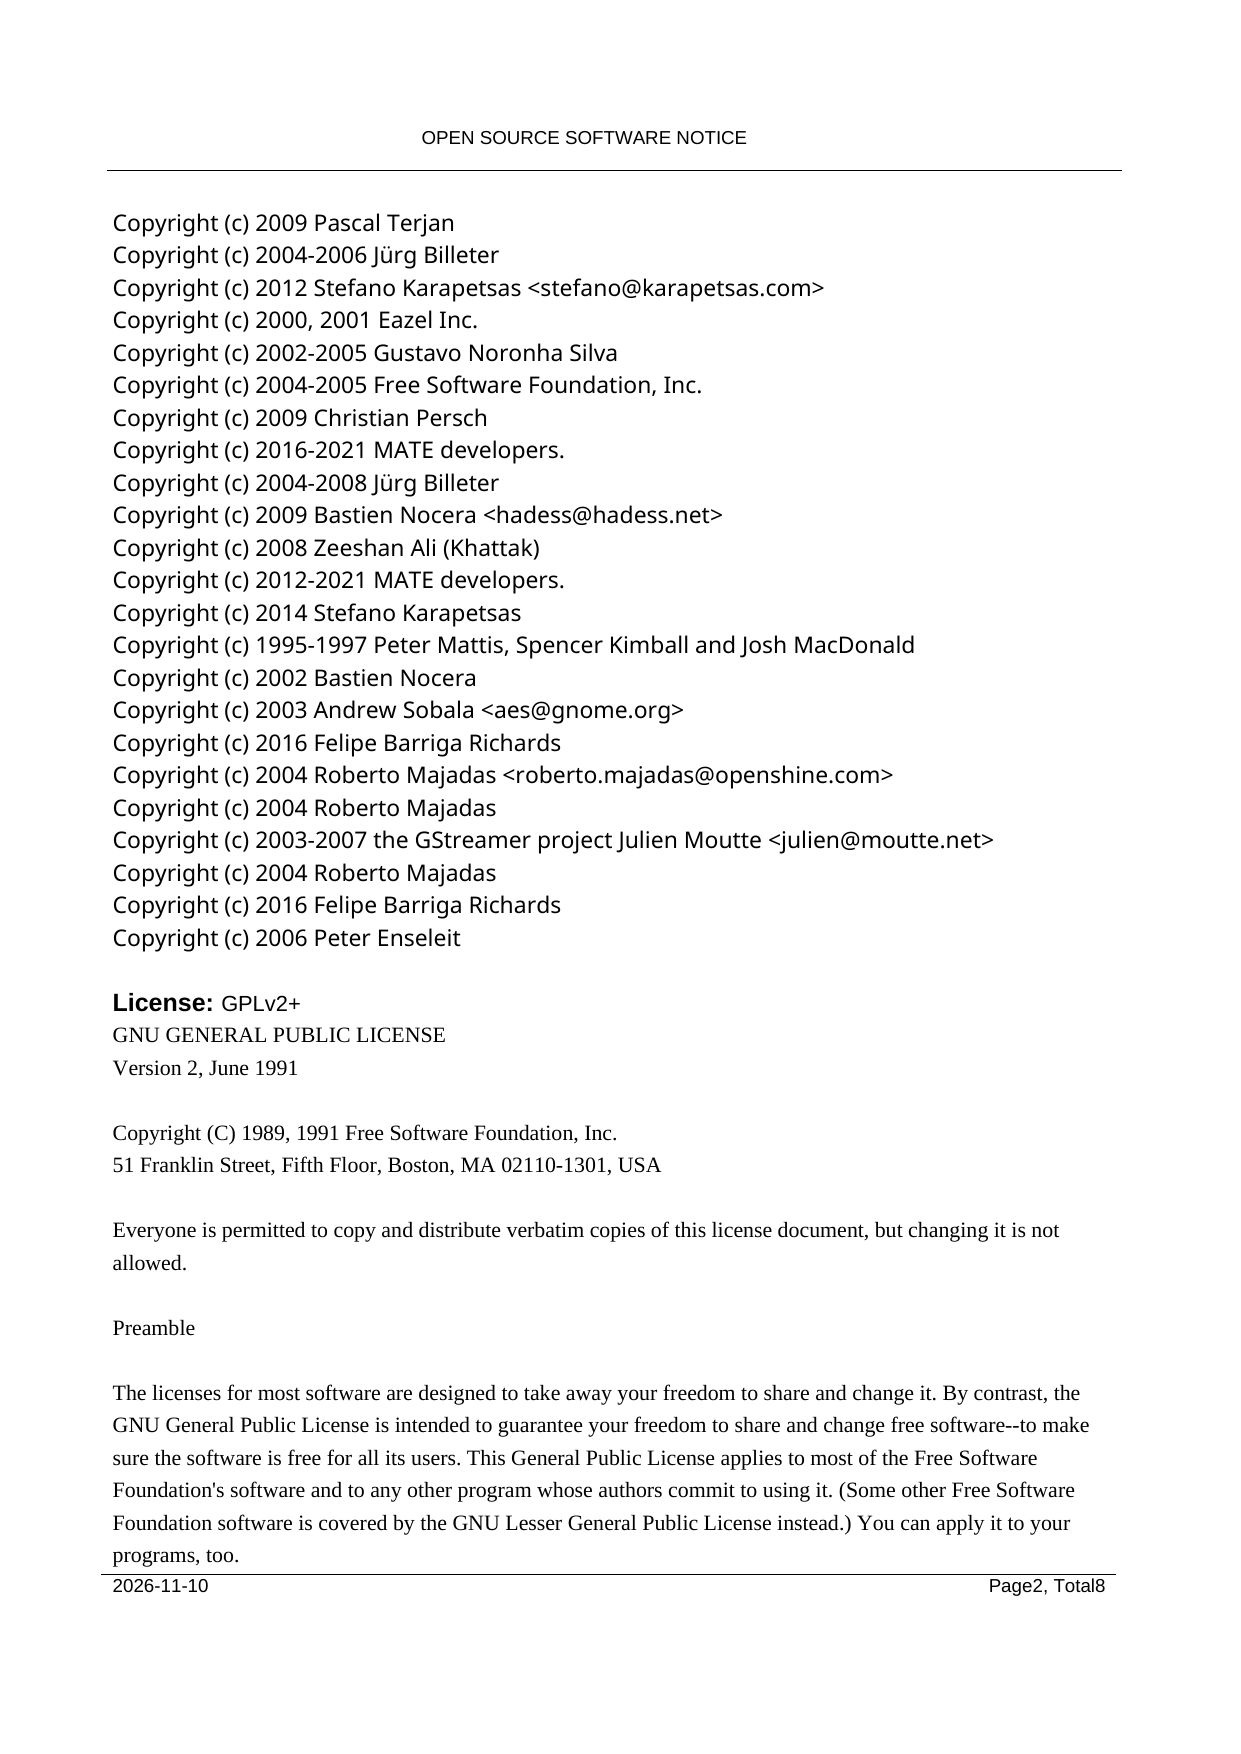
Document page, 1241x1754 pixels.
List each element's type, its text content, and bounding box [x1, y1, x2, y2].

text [112, 1019, 1128, 1571]
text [112, 206, 1128, 986]
text License: GPLv2+ [112, 986, 1128, 1019]
